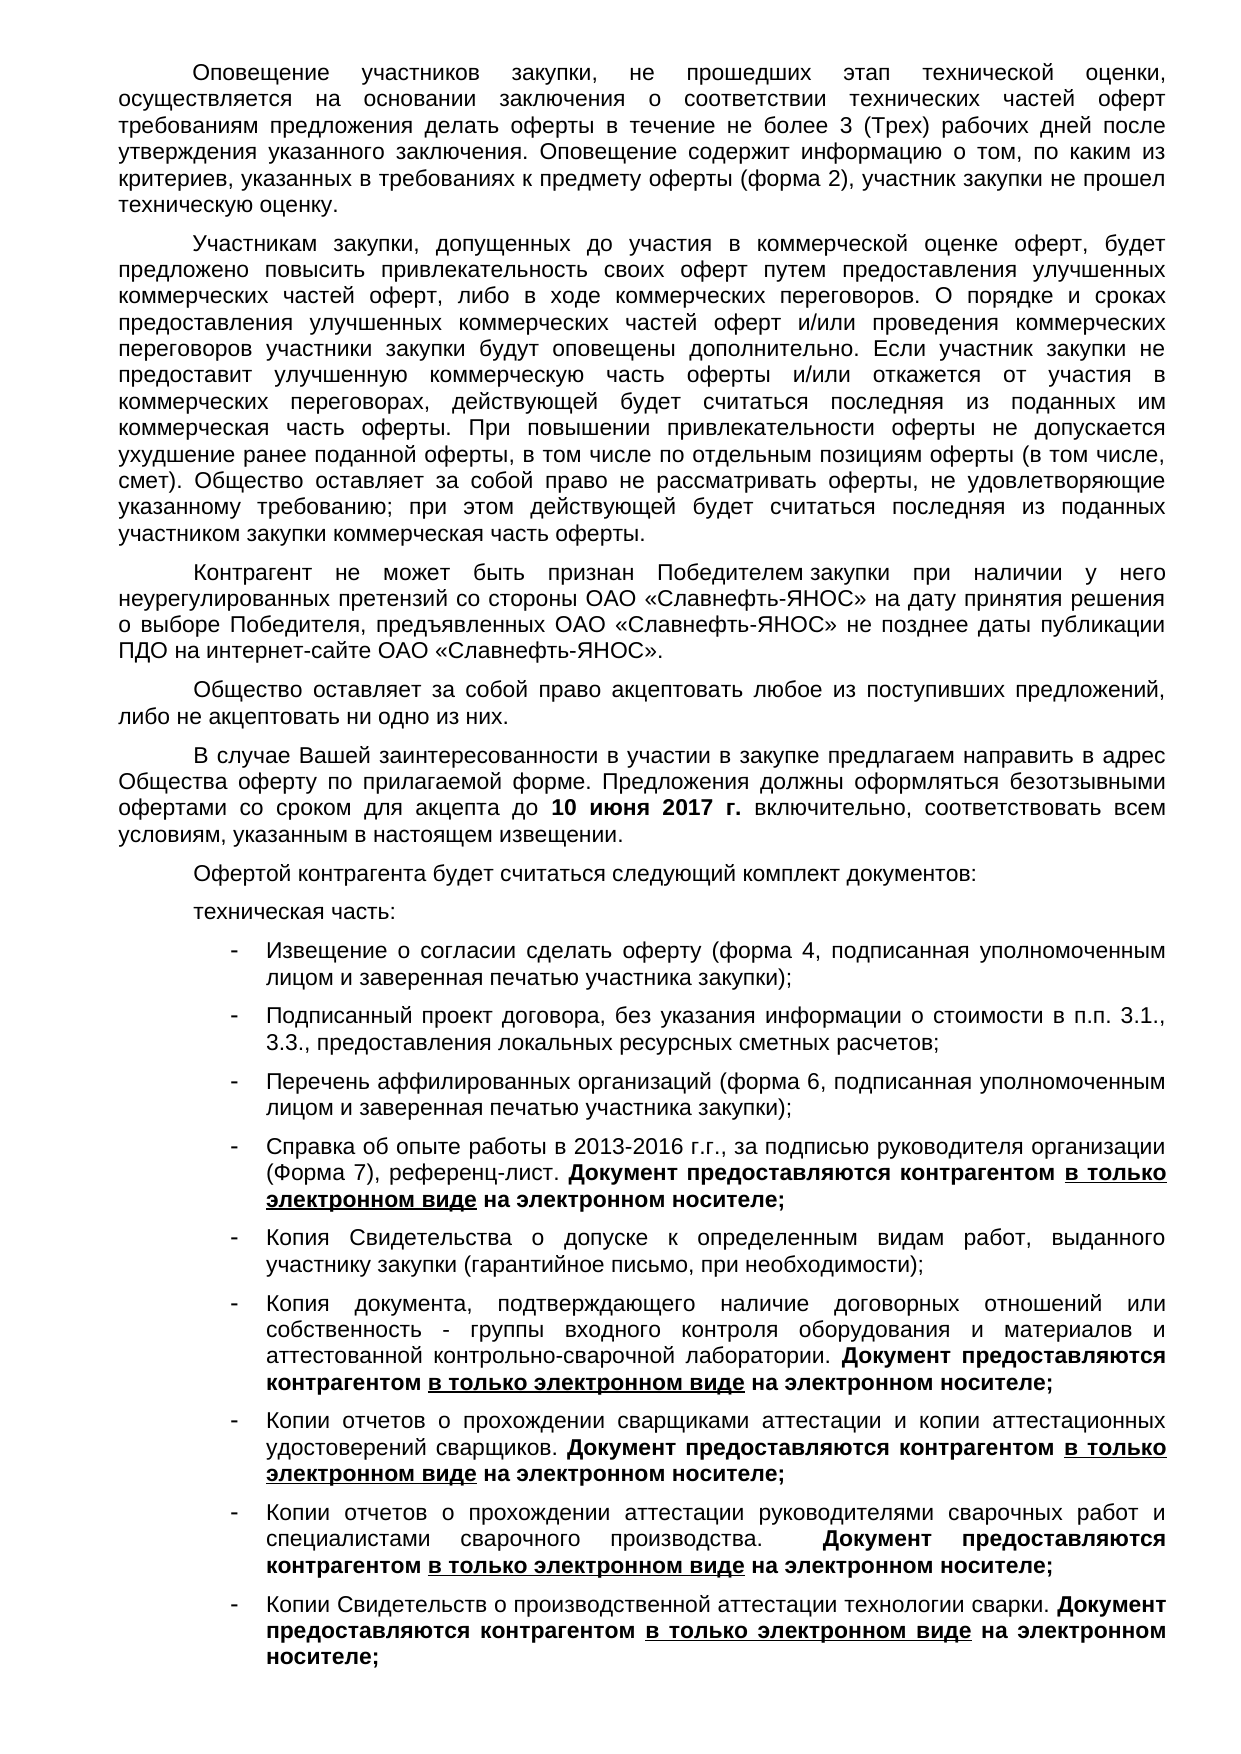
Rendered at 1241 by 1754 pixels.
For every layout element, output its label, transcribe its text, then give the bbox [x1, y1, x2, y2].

list Копия документа, подтверждающего наличие договорных отношений или собственность - группы входного контроля оборудования и материалов и аттестованной контрольно-сварочной лаборатории. Документ предоставляются контрагентом в только электронном виде на электронном носителе; [230, 1289, 1166, 1395]
list Справка об опыте работы в 2013-2016 г.г., за подписью руководителя организации (Форма 7), референц-лист. Документ предоставляются контрагентом в только электронном виде на электронном носителе; [230, 1133, 1166, 1212]
list Копии отчетов о прохождении аттестации руководителями сварочных работ и специалистами сварочного производства. Документ предоставляются контрагентом в только электронном виде на электронном носителе; [230, 1499, 1166, 1578]
text техническая часть: [118, 898, 1166, 925]
list Оповещение участников закупки, не прошедших этап технической оценки, осуществляется на основании заключения о соответствии технических частей оферт требованиям предложения делать оферты в течение не более 3 (Трех) рабочих дней после утверждения указанного заключения. Оповещение содержит информацию о том, по каким из критериев, указанных в требованиях к предмету оферты (форма 2), участник закупки не прошел техническую оценку. [118, 59, 1166, 217]
list Подписанный проект договора, без указания информации о стоимости в п.п. 3.1., 3.3., предоставления локальных ресурсных сметных расчетов; [230, 1002, 1166, 1055]
list Участникам закупки, допущенных до участия в коммерческой оценке оферт, будет предложено повысить привлекательность своих оферт путем предоставления улучшенных коммерческих частей оферт, либо в ходе коммерческих переговоров. О порядке и сроках предоставления улучшенных коммерческих частей оферт и/или проведения коммерческих переговоров участники закупки будут оповещены дополнительно. Если участник закупки не предоставит улучшенную коммерческую часть оферты и/или откажется от участия в коммерческих переговорах, действующей будет считаться последняя из поданных им коммерческая часть оферты. При повышении привлекательности оферты не допускается ухудшение ранее поданной оферты, в том числе по отдельным позициям оферты (в том числе, смет). Общество оставляет за собой право не рассматривать оферты, не удовлетворяющие указанному требованию; при этом действующей будет считаться последняя из поданных участником закупки коммерческая часть оферты. [118, 230, 1166, 546]
text В случае Вашей заинтересованности в участии в закупке предлагаем направить в адрес Общества оферту по прилагаемой форме. Предложения должны оформляться безотзывными офертами со сроком для акцепта до 10 июня 2017 г. включительно, соответствовать всем условиям, указанным в настоящем извещении. [118, 742, 1166, 847]
list Копии Свидетельств о производственной аттестации технологии сварки. Документ предоставляются контрагентом в только электронном виде на электронном носителе; [230, 1591, 1166, 1670]
list Копии отчетов о прохождении сварщиками аттестации и копии аттестационных удостоверений сварщиков. Документ предоставляются контрагентом в только электронном виде на электронном носителе; [230, 1407, 1166, 1487]
list Перечень аффилированных организаций (форма 6, подписанная уполномоченным лицом и заверенная печатью участника закупки); [230, 1068, 1166, 1120]
text Общество оставляет за собой право акцептовать любое из поступивших предложений, либо не акцептовать ни одно из них. [118, 676, 1166, 729]
text Контрагент не может быть признан Победителем закупки при наличии у него неурегулированных претензий со стороны ОАО «Славнефть-ЯНОС» на дату принятия решения о выборе Победителя, предъявленных ОАО «Славнефть-ЯНОС» не позднее даты публикации ПДО на интернет-сайте ОАО «Славнефть-ЯНОС». [118, 558, 1166, 664]
list Извещение о согласии сделать оферту (форма 4, подписанная уполномоченным лицом и заверенная печатью участника закупки); [230, 937, 1166, 990]
list Копия Свидетельства о допуске к определенным видам работ, выданного участнику закупки (гарантийное письмо, при необходимости); [230, 1224, 1166, 1277]
text Офертой контрагента будет считаться следующий комплект документов: [118, 859, 1166, 886]
